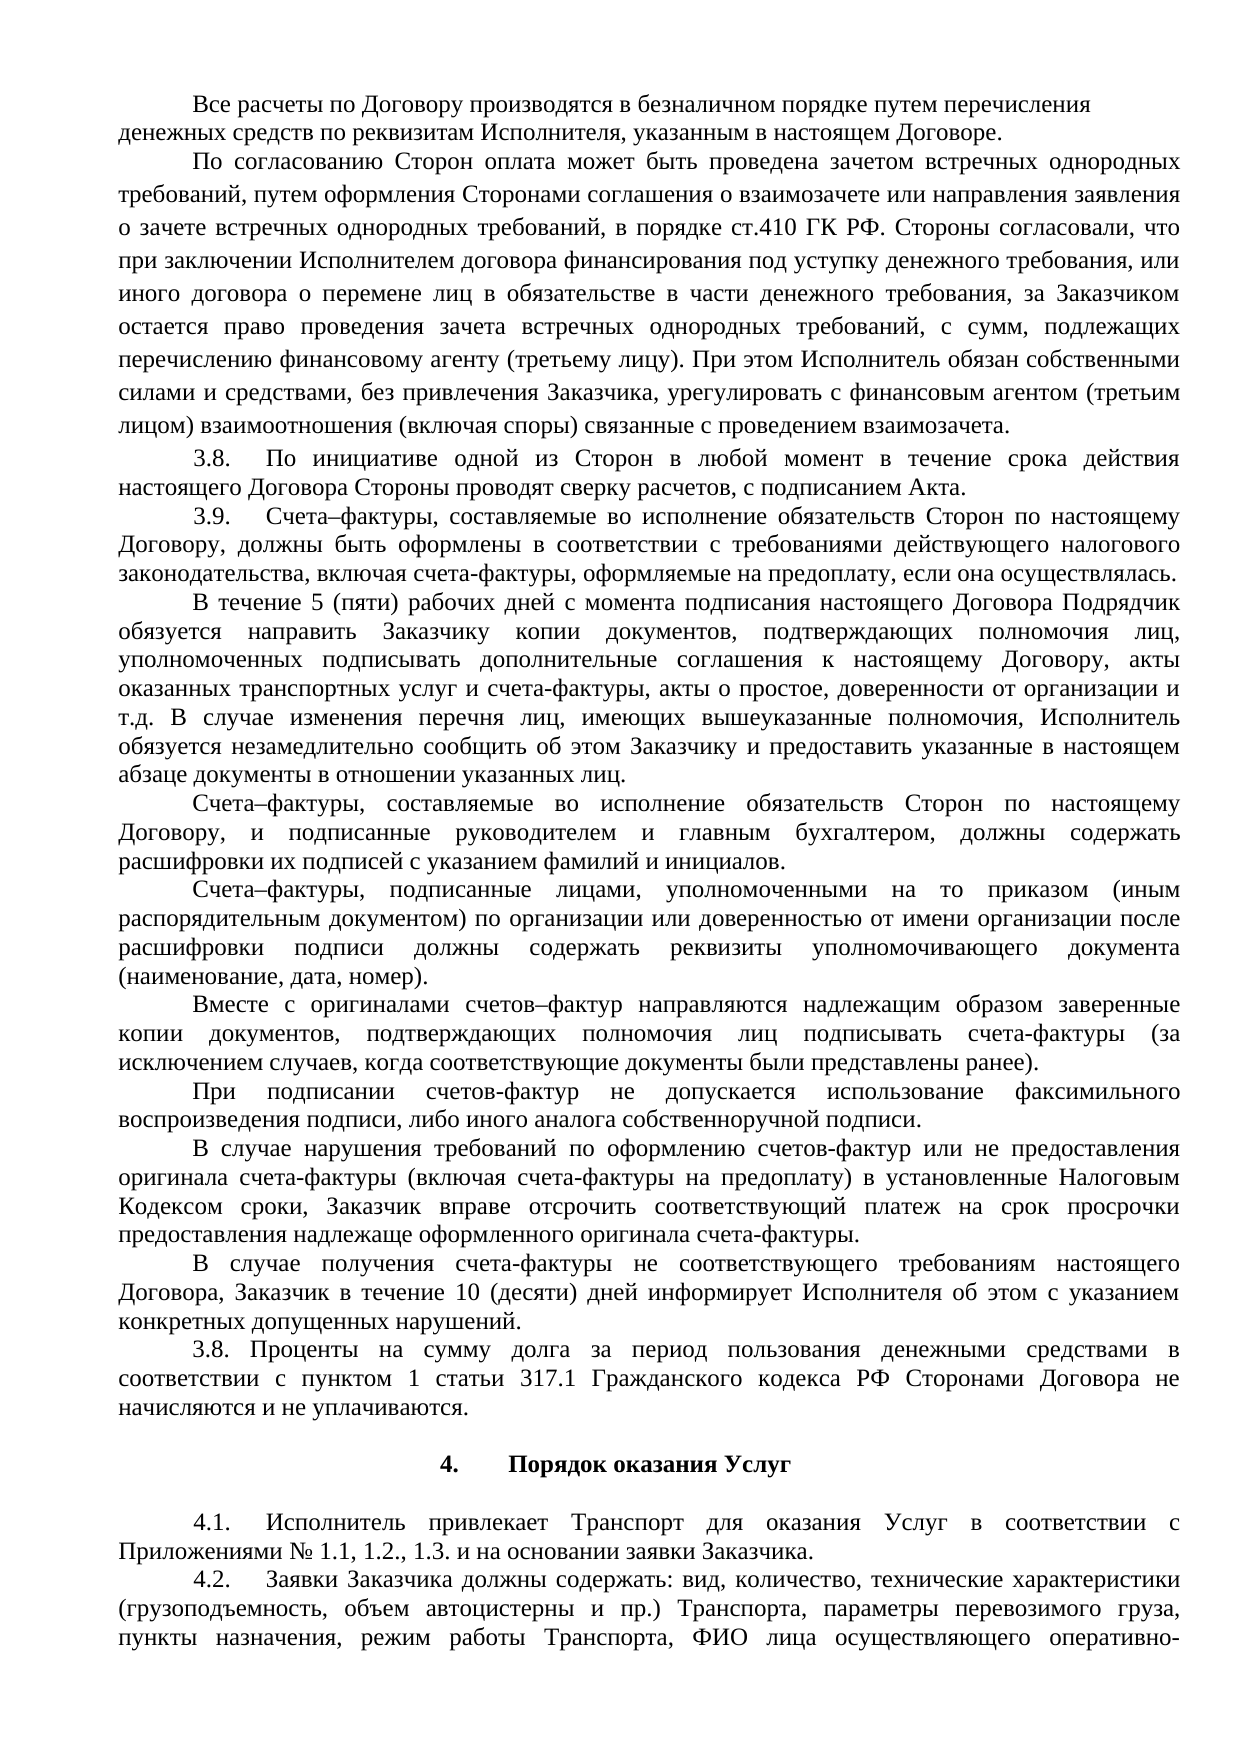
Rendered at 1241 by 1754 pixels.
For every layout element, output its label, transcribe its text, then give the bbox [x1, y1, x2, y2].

text 3.8. Проценты на сумму долга за период пользования денежными средствами в соответствии с пунктом 1 статьи 317.1 Гражданского кодекса РФ Сторонами Договора не начисляются и не уплачиваются. [118, 1334, 1181, 1421]
text В случае получения счета-фактуры не соответствующего требованиям настоящего Договора, Заказчик в течение 10 (десяти) дней информирует Исполнителя об этом с указанием конкретных допущенных нарушений. [118, 1248, 1181, 1334]
text В течение 5 (пяти) рабочих дней с момента подписания настоящего Договора Подрядчик обязуется направить Заказчику копии документов, подтверждающих полномочия лиц, уполномоченных подписывать дополнительные соглашения к настоящему Договору, акты оказанных транспортных услуг и счета-фактуры, акты о простое, доверенности от организации и т.д. В случае изменения перечня лиц, имеющих вышеуказанные полномочия, Исполнитель обязуется незамедлительно сообщить об этом Заказчику и предоставить указанные в настоящем абзаце документы в отношении указанных лиц. [118, 587, 1181, 788]
text Все расчеты по Договору производятся в безналичном порядке путем перечисления [192, 89, 1181, 117]
list Счета–фактуры, составляемые во исполнение обязательств Сторон по настоящему Договору, должны быть оформлены в соответствии с требованиями действующего налогового законодательства, включая счета-фактуры, оформляемые на предоплату, если она осуществлялась. [118, 501, 1181, 587]
list Исполнитель привлекает Транспорт для оказания Услуг в соответствии с Приложениями № 1.1, 1.2., 1.3. и на основании заявки Заказчика. [118, 1507, 1181, 1564]
list Порядок оказания Услуг [59, 1449, 1181, 1478]
text Вместе с оригиналами счетов–фактур направляются надлежащим образом заверенные копии документов, подтверждающих полномочия лиц подписывать счета-фактуры (за исключением случаев, когда соответствующие документы были представлены ранее). [118, 989, 1181, 1076]
text При подписании счетов-фактур не допускается использование факсимильного воспроизведения подписи, либо иного аналога собственноручной подписи. [118, 1076, 1181, 1133]
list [118, 1564, 1181, 1651]
text денежных средств по реквизитам Исполнителя, указанным в настоящем Договоре. [118, 117, 1181, 146]
list По инициативе одной из Сторон в любой момент в течение срока действия настоящего Договора Стороны проводят сверку расчетов, с подписанием Акта. [118, 443, 1181, 501]
text В случае нарушения требований по оформлению счетов-фактур или не предоставления оригинала счета-фактуры (включая счета-фактуры на предоплату) в установленные Налоговым Кодексом сроки, Заказчик вправе отсрочить соответствующий платеж на срок просрочки предоставления надлежаще оформленного оригинала счета-фактуры. [118, 1133, 1181, 1248]
text По согласованию Сторон оплата может быть проведена зачетом встречных однородных требований, путем оформления Сторонами соглашения о взаимозачете или направления заявления о зачете встречных однородных требований, в порядке ст.410 ГК РФ. Стороны согласовали, что при заключении Исполнителем договора финансирования под уступку денежного требования, или иного договора о перемене лиц в обязательстве в части денежного требования, за Заказчиком остается право проведения зачета встречных однородных требований, с сумм, подлежащих перечислению финансовому агенту (третьему лицу). При этом Исполнитель обязан собственными силами и средствами, без привлечения Заказчика, урегулировать с финансовым агентом (третьим лицом) взаимоотношения (включая споры) связанные с проведением взаимозачета. [118, 146, 1181, 439]
text Счета–фактуры, составляемые во исполнение обязательств Сторон по настоящему Договору, и подписанные руководителем и главным бухгалтером, должны содержать расшифровки их подписей с указанием фамилий и инициалов. [118, 788, 1181, 874]
text Счета–фактуры, подписанные лицами, уполномоченными на то приказом (иным распорядительным документом) по организации или доверенностью от имени организации после расшифровки подписи должны содержать реквизиты уполномочивающего документа (наименование, дата, номер). [118, 874, 1181, 989]
